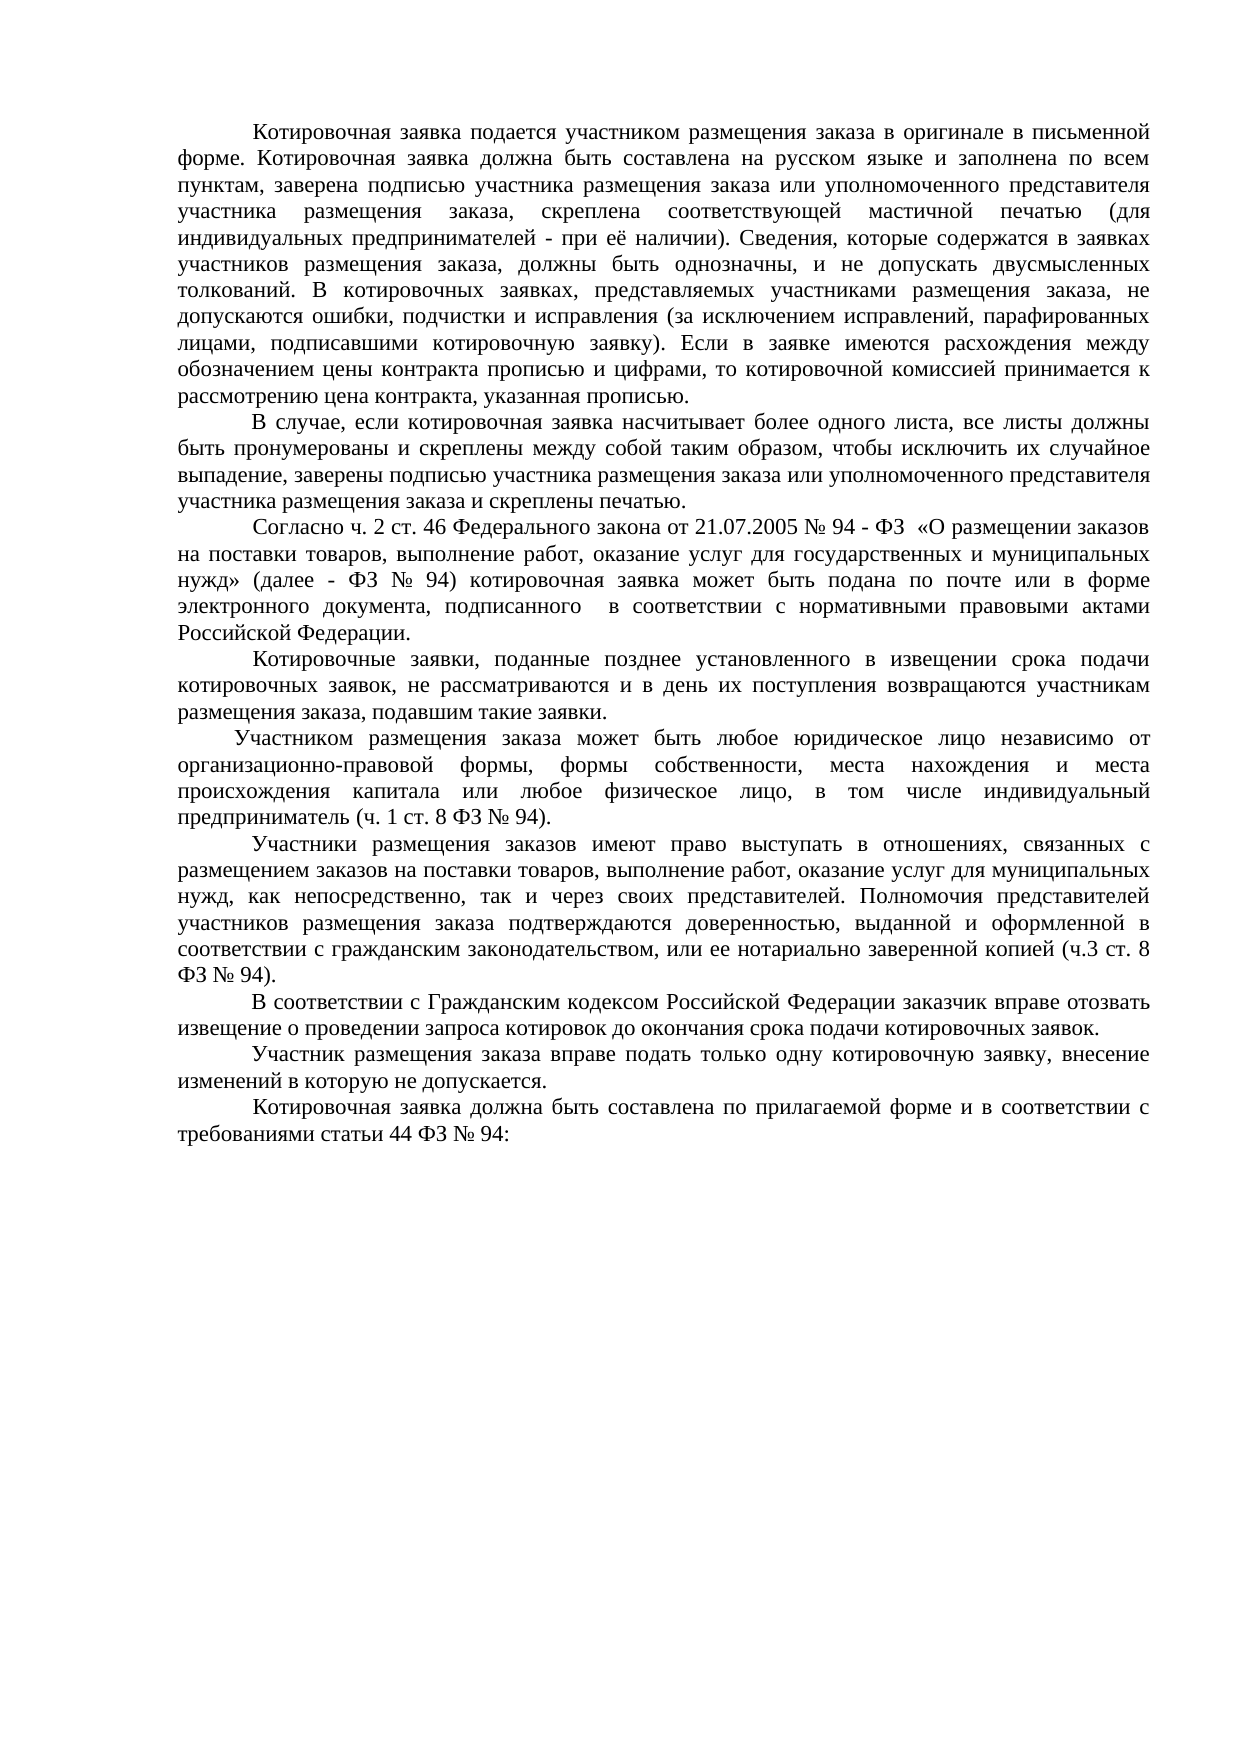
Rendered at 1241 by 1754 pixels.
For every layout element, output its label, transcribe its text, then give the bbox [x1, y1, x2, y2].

title Согласно ч. 2 ст. 46 Федерального закона от 21.07.2005 № 94 - ФЗ «О размещении заказов на поставки товаров, выполнение работ, оказание услуг для государственных и муниципальных нужд» (далее - ФЗ № 94) котировочная заявка может быть подана по почте или в форме электронного документа, подписанного в соответствии с нормативными правовыми актами Российской Федерации. [177, 513, 1152, 645]
title Котировочные заявки, поданные позднее установленного в извещении срока подачи котировочных заявок, не рассматриваются и в день их поступления возвращаются участникам размещения заказа, подавшим такие заявки. [177, 645, 1152, 724]
text В случае, если котировочная заявка насчитывает более одного листа, все листы должны быть пронумерованы и скреплены между собой таким образом, чтобы исключить их случайное выпадение, заверены подписью участника размещения заказа или уполномоченного представителя участника размещения заказа и скреплены печатью. [177, 408, 1152, 513]
text Котировочная заявка подается участником размещения заказа в оригинале в письменной форме. Котировочная заявка должна быть составлена на русском языке и заполнена по всем пунктам, заверена подписью участника размещения заказа или уполномоченного представителя участника размещения заказа, скреплена соответствующей мастичной печатью (для индивидуальных предпринимателей - при её наличии). Сведения, которые содержатся в заявках участников размещения заказа, должны быть однозначны, и не допускать двусмысленных толкований. В котировочных заявках, представляемых участниками размещения заказа, не допускаются ошибки, подчистки и исправления (за исключением исправлений, парафированных лицами, подписавшими котировочную заявку). Если в заявке имеются расхождения между обозначением цены контракта прописью и цифрами, то котировочной комиссией принимается к рассмотрению цена контракта, указанная прописью. [177, 118, 1152, 408]
text Участником размещения заказа может быть любое юридическое лицо независимо от организационно-правовой формы, формы собственности, места нахождения и места происхождения капитала или любое физическое лицо, в том числе индивидуальный предприниматель (ч. 1 ст. 8 ФЗ № 94). [177, 724, 1152, 830]
title Участник размещения заказа вправе подать только одну котировочную заявку, внесение изменений в которую не допускается. [177, 1041, 1152, 1093]
text Участники размещения заказов имеют право выступать в отношениях, связанных с размещением заказов на поставки товаров, выполнение работ, оказание услуг для муниципальных нужд, как непосредственно, так и через своих представителей. Полномочия представителей участников размещения заказа подтверждаются доверенностью, выданной и оформленной в соответствии с гражданским законодательством, или ее нотариально заверенной копией (ч.3 ст. 8 ФЗ № 94). [177, 830, 1152, 988]
title Котировочная заявка должна быть составлена по прилагаемой форме и в соответствии с требованиями статьи 44 ФЗ № 94: [177, 1093, 1152, 1146]
title В соответствии с Гражданским кодексом Российской Федерации заказчик вправе отозвать извещение о проведении запроса котировок до окончания срока подачи котировочных заявок. [177, 988, 1152, 1041]
